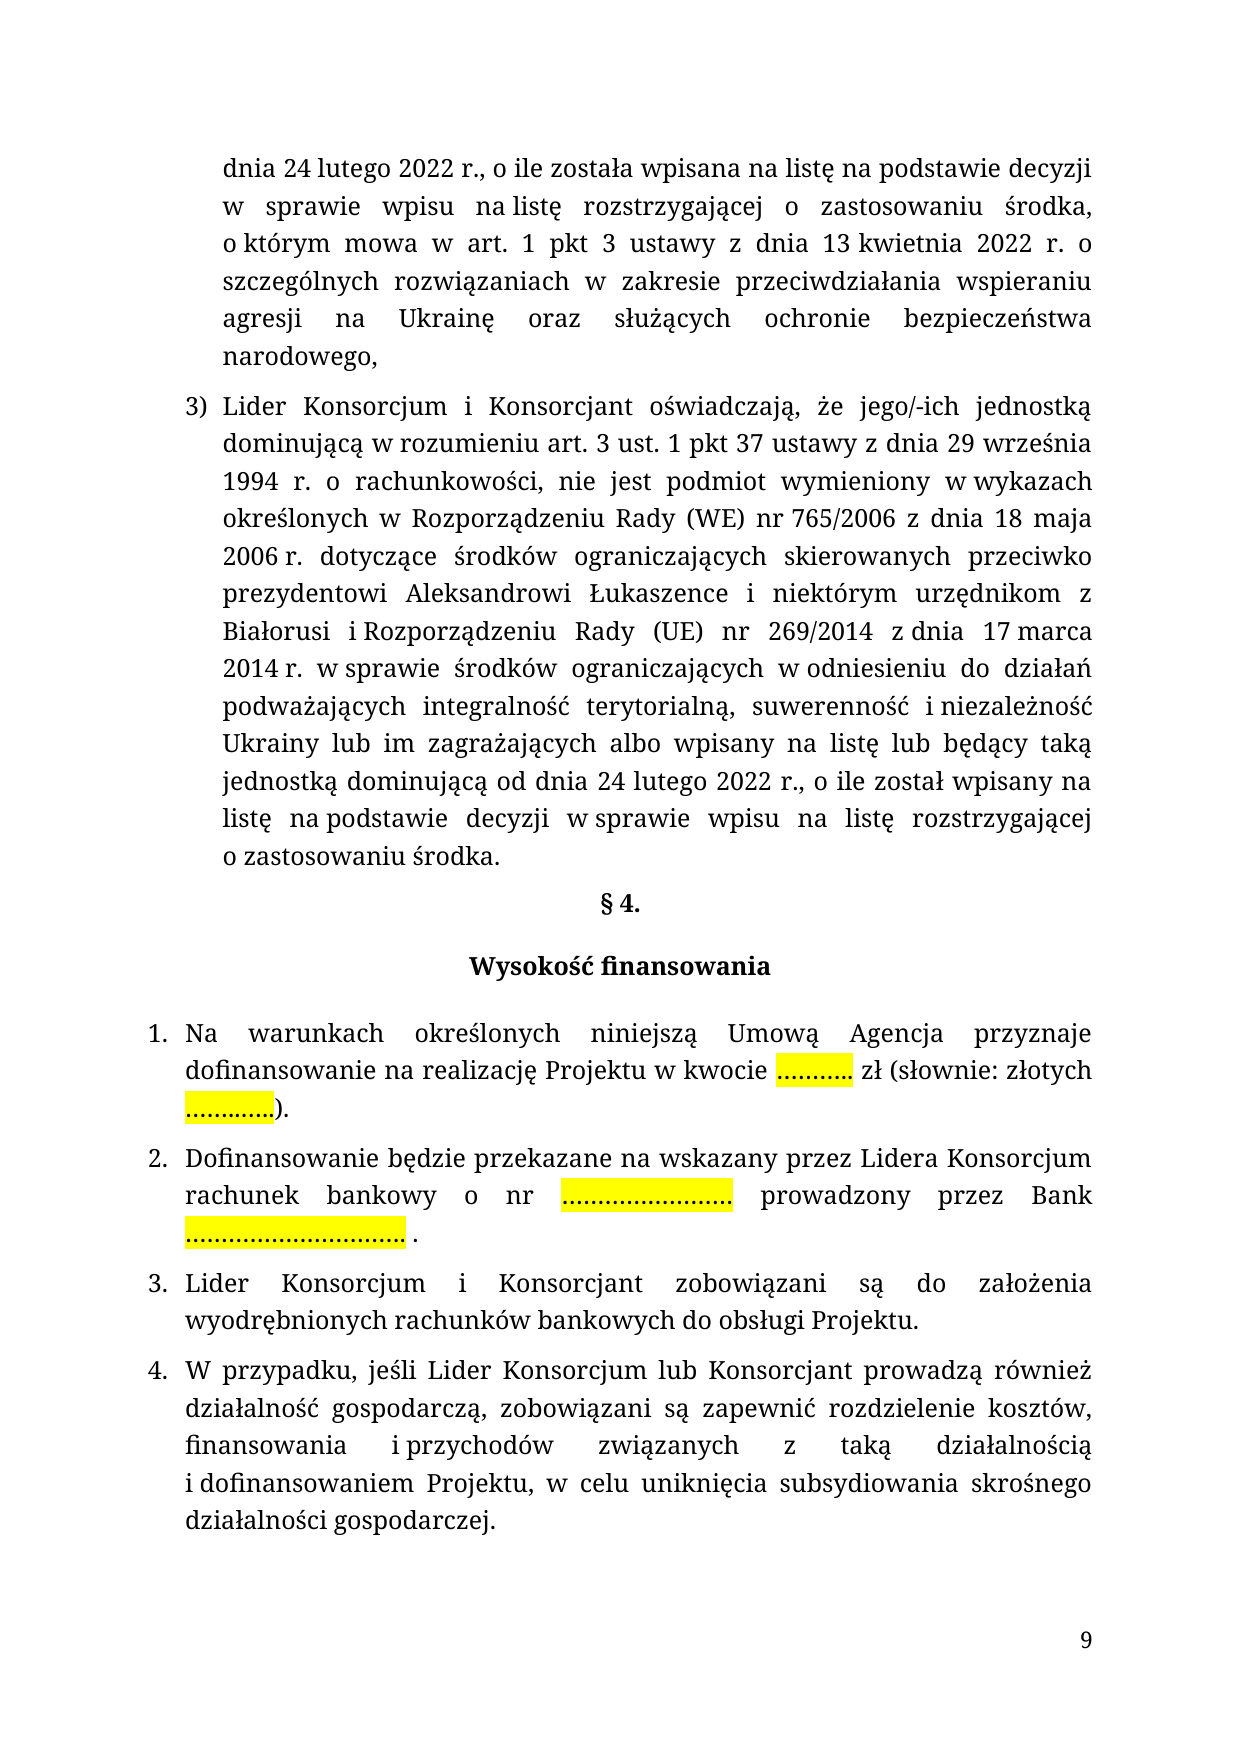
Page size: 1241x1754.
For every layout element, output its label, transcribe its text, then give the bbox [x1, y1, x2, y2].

list Lider Konsorcjum i Konsorcjant oświadczają, że jego/-ich jednostką dominującą w rozumieniu art. 3 ust. 1 pkt 37 ustawy z dnia 29 września 1994 r. o rachunkowości, nie jest podmiot wymieniony w wykazach określonych w Rozporządzeniu Rady (WE) nr 765/2006 z dnia 18 maja 2006 r. dotyczące środków ograniczających skierowanych przeciwko prezydentowi Aleksandrowi Łukaszence i niektórym urzędnikom z Białorusi i Rozporządzeniu Rady (UE) nr 269/2014 z dnia 17 marca 2014 r. w sprawie środków ograniczających w odniesieniu do działań podważających integralność terytorialną, suwerenność i niezależność Ukrainy lub im zagrażających albo wpisany na listę lub będący taką jednostką dominującą od dnia 24 lutego 2022 r., o ile został wpisany na listę na podstawie decyzji w sprawie wpisu na listę rozstrzygającej o zastosowaniu środka. [185, 385, 1093, 873]
subtitle Wysokość finansowania [148, 949, 1093, 983]
list Na warunkach określonych niniejszą Umową Agencja przyznaje dofinansowanie na realizację Projektu w kwocie ……….. zł (słownie: złotych ……..…..). [148, 1012, 1093, 1125]
list W przypadku, jeśli Lider Konsorcjum lub Konsorcjant prowadzą również działalność gospodarczą, zobowiązani są zapewnić rozdzielenie kosztów, finansowania i przychodów związanych z taką działalnością i dofinansowaniem Projektu, w celu uniknięcia subsydiowania skrośnego działalności gospodarczej. [148, 1350, 1093, 1537]
list Lider Konsorcjum i Konsorcjant zobowiązani są do założenia wyodrębnionych rachunków bankowych do obsługi Projektu. [148, 1262, 1093, 1337]
list Dofinansowanie będzie przekazane na wskazany przez Lidera Konsorcjum rachunek bankowy o nr …………………… prowadzony przez Bank …………………………. . [148, 1137, 1093, 1250]
subtitle § 4. [148, 885, 1093, 919]
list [185, 148, 1093, 373]
